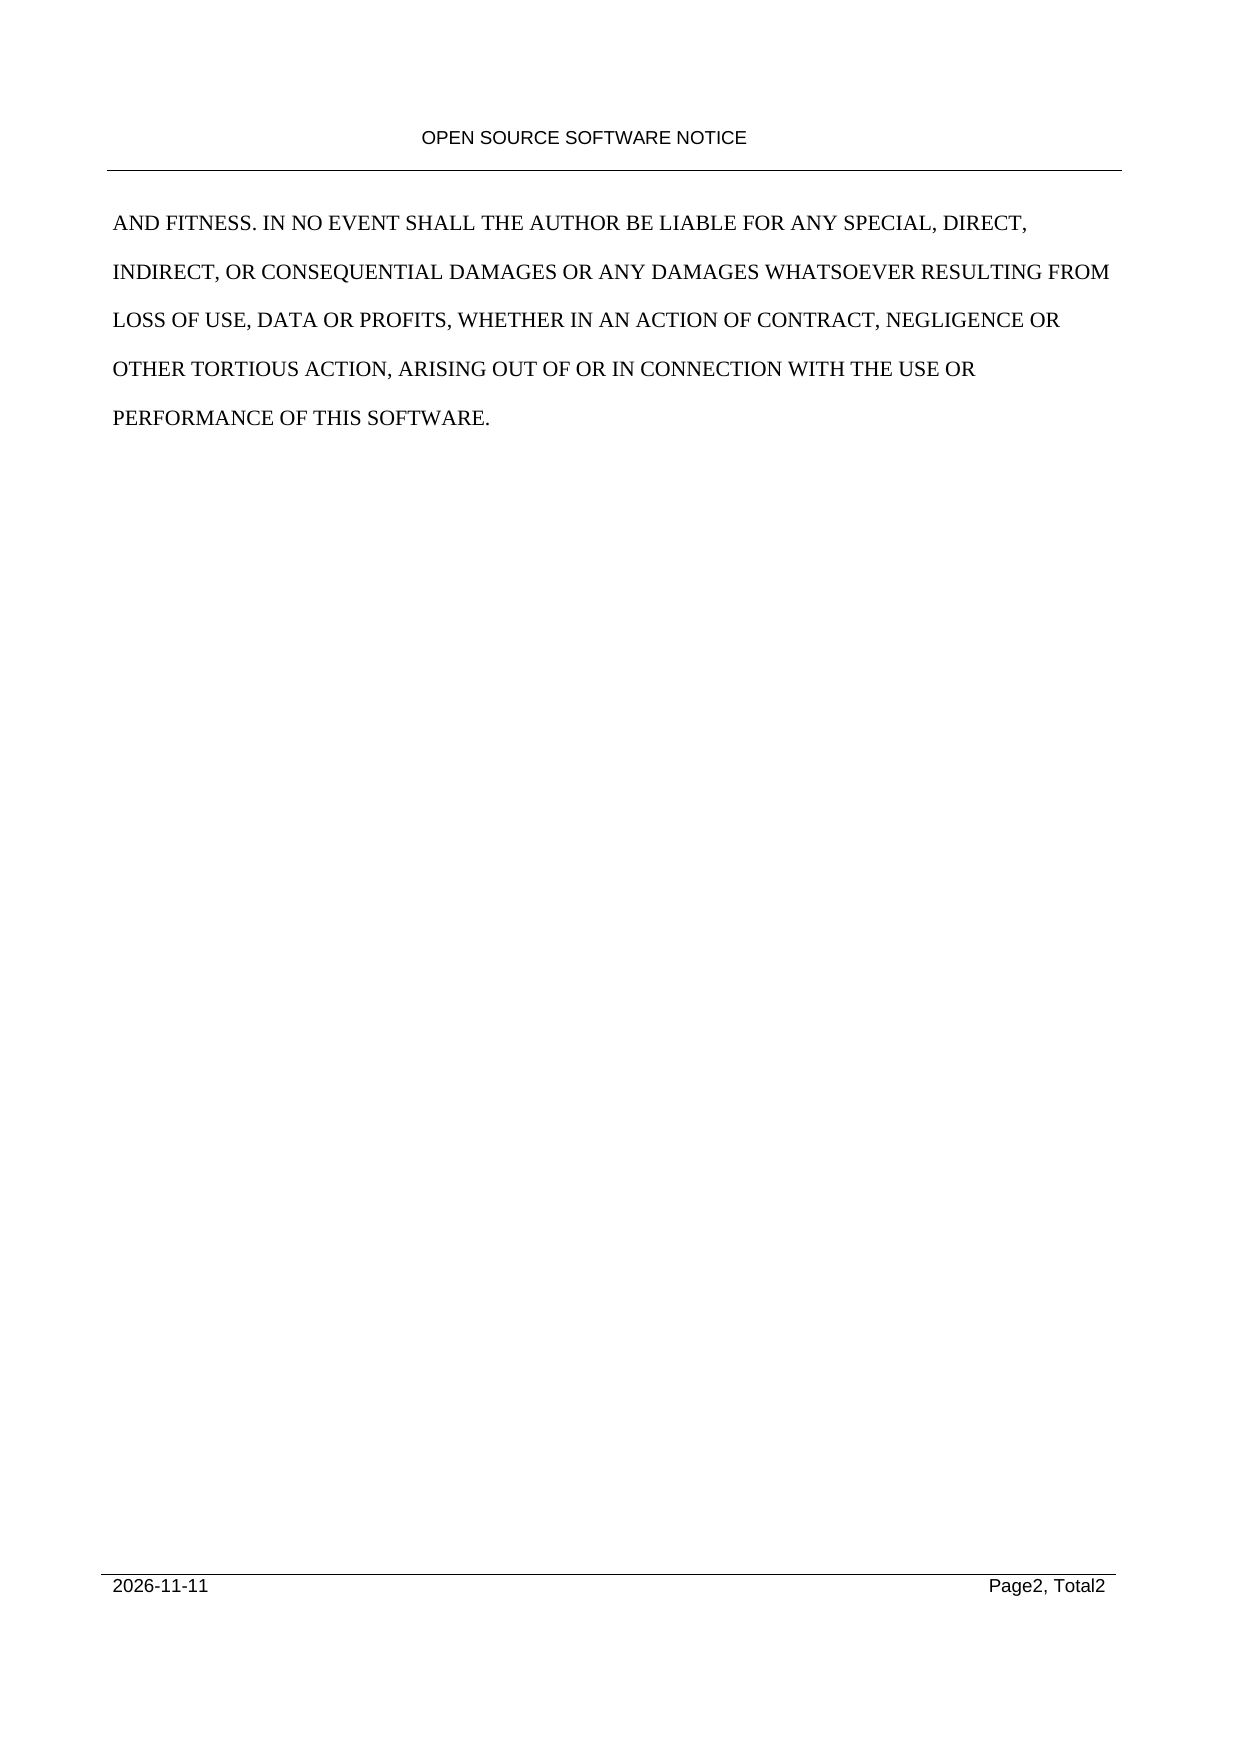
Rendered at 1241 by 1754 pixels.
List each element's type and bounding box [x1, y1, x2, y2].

text [112, 206, 1128, 434]
